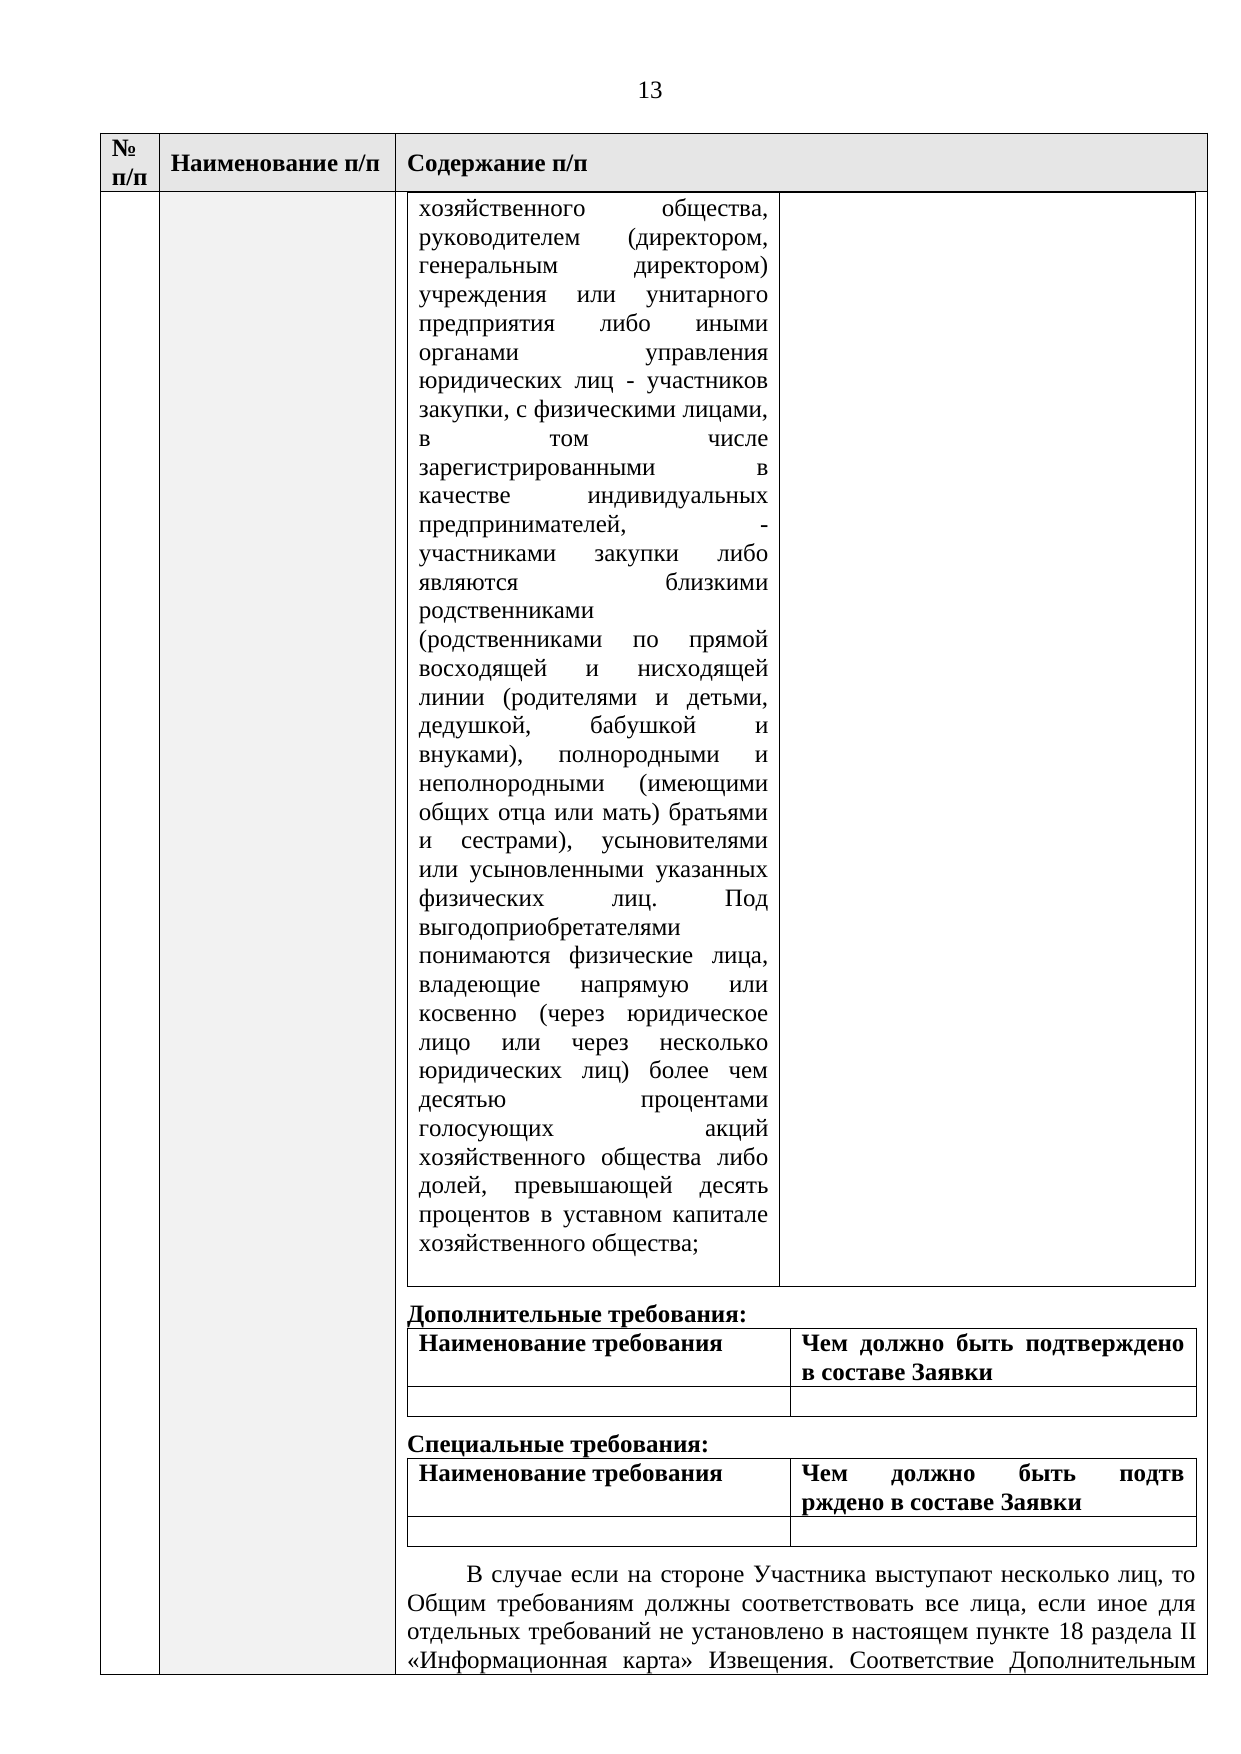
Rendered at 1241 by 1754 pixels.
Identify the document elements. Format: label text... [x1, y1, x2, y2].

table_header Содержание п/п [396, 134, 1207, 191]
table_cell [160, 192, 395, 1674]
table_header № п/п [101, 134, 159, 191]
table_header Наименование п/п [160, 134, 395, 191]
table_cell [396, 192, 1207, 1674]
table_cell [101, 192, 159, 1674]
